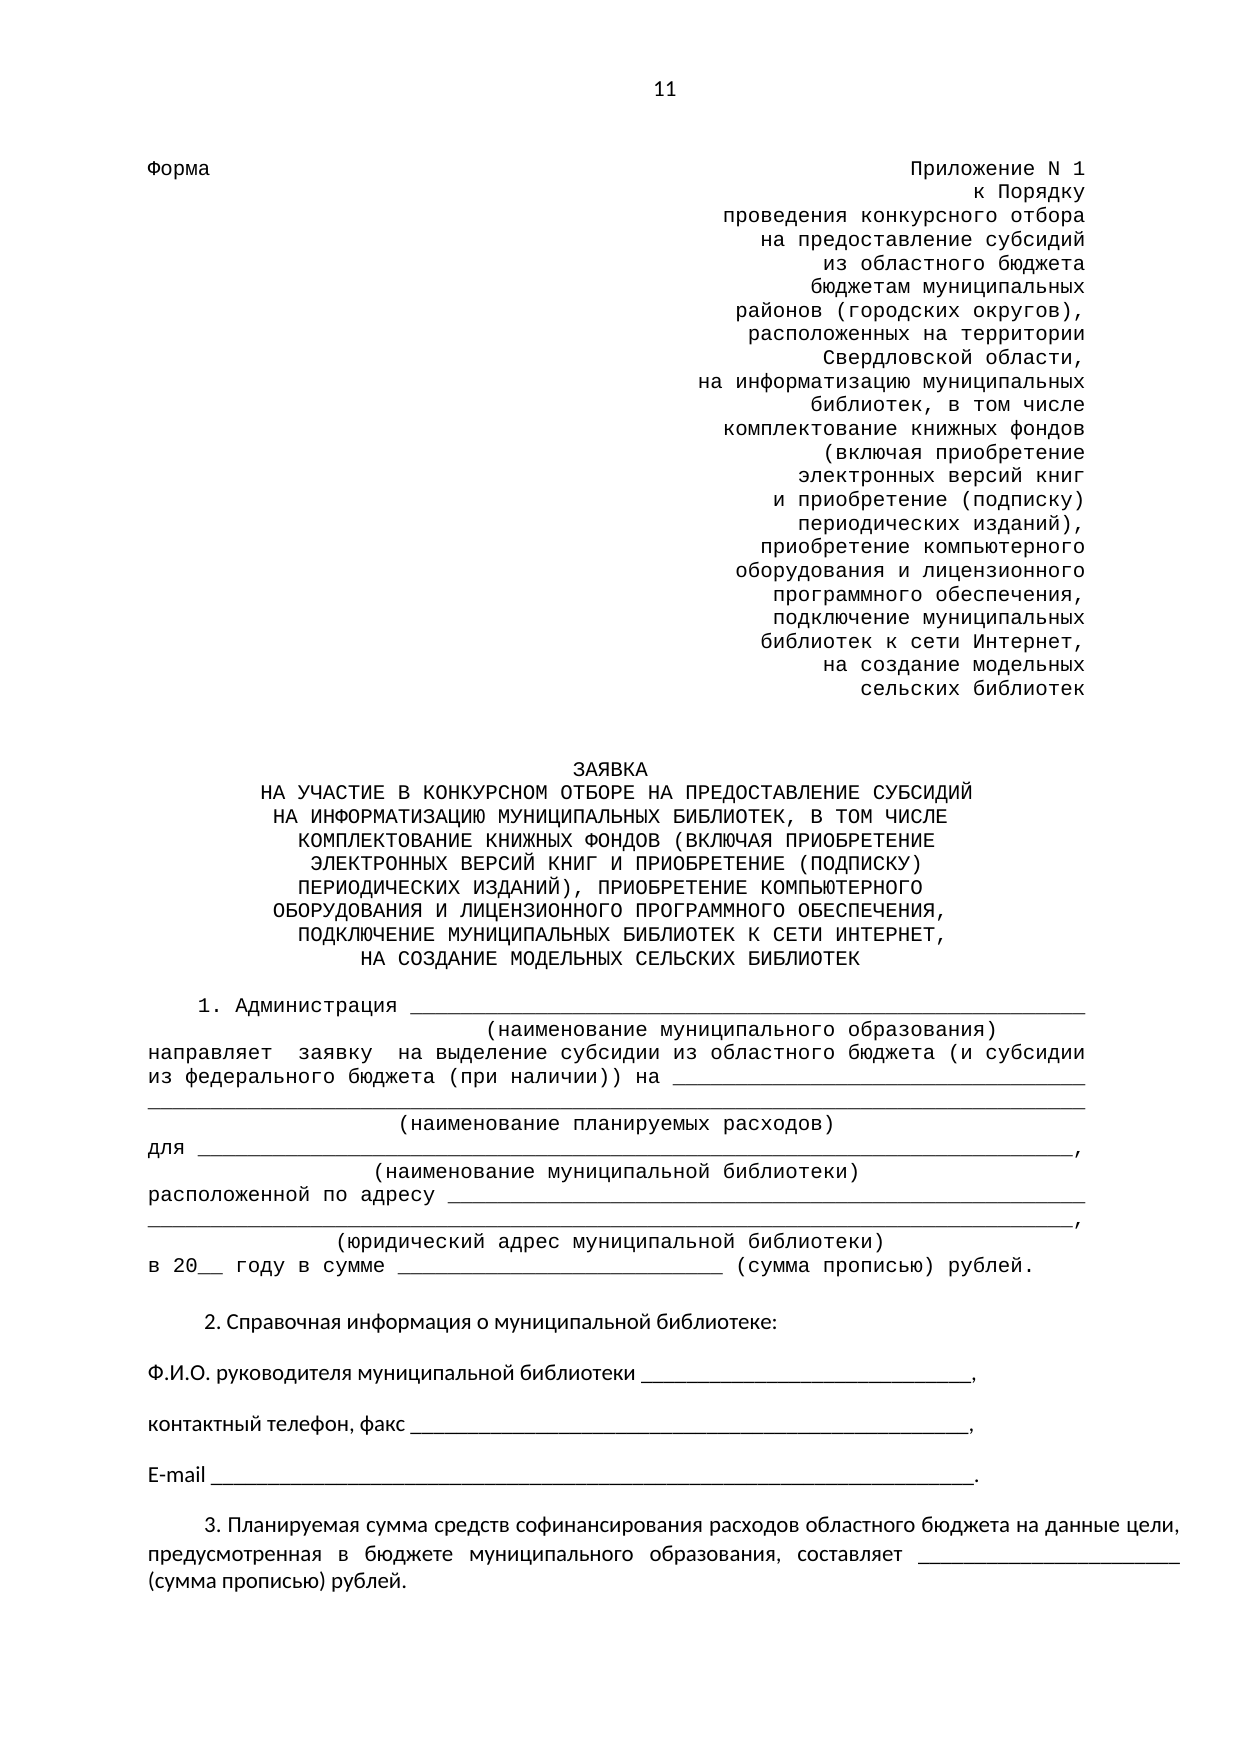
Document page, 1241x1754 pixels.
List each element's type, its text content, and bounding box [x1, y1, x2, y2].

text и приобретение (подписку) [148, 489, 1181, 513]
text E-mail ___________________________________________________________________. [148, 1460, 1181, 1488]
text библиотек, в том числе [148, 394, 1181, 418]
text (наименование муниципальной библиотеки) [148, 1161, 1181, 1184]
text НА СОЗДАНИЕ МОДЕЛЬНЫХ СЕЛЬСКИХ БИБЛИОТЕК [148, 948, 1181, 971]
text (наименование планируемых расходов) [148, 1113, 1181, 1137]
text ЗАЯВКА [148, 759, 1181, 782]
text на информатизацию муниципальных [148, 371, 1181, 394]
text 2. Справочная информация о муниципальной библиотеке: [148, 1307, 1181, 1335]
text оборудования и лицензионного [148, 560, 1181, 583]
text проведения конкурсного отбора [148, 205, 1181, 229]
text 1. Администрация ______________________________________________________ [148, 995, 1181, 1019]
text бюджетам муниципальных [148, 276, 1181, 300]
text ___________________________________________________________________________ [148, 1090, 1181, 1113]
text электронных версий книг [148, 465, 1181, 489]
text программного обеспечения, [148, 583, 1181, 607]
text ПОДКЛЮЧЕНИЕ МУНИЦИПАЛЬНЫХ БИБЛИОТЕК К СЕТИ ИНТЕРНЕТ, [148, 924, 1181, 948]
text НА ИНФОРМАТИЗАЦИЮ МУНИЦИПАЛЬНЫХ БИБЛИОТЕК, В ТОМ ЧИСЛЕ [148, 806, 1181, 829]
text (наименование муниципального образования) [148, 1019, 1181, 1042]
text сельских библиотек [148, 678, 1181, 702]
text ЭЛЕКТРОННЫХ ВЕРСИЙ КНИГ И ПРИОБРЕТЕНИЕ (ПОДПИСКУ) [148, 853, 1181, 877]
text районов (городских округов), [148, 300, 1181, 323]
text в 20__ году в сумме __________________________ (сумма прописью) рублей. [148, 1255, 1181, 1279]
text НА УЧАСТИЕ В КОНКУРСНОМ ОТБОРЕ НА ПРЕДОСТАВЛЕНИЕ СУБСИДИЙ [148, 782, 1181, 806]
text ПЕРИОДИЧЕСКИХ ИЗДАНИЙ), ПРИОБРЕТЕНИЕ КОМПЬЮТЕРНОГО [148, 877, 1181, 901]
text КОМПЛЕКТОВАНИЕ КНИЖНЫХ ФОНДОВ (ВКЛЮЧАЯ ПРИОБРЕТЕНИЕ [148, 829, 1181, 853]
text для ______________________________________________________________________, [148, 1137, 1181, 1161]
text из федерального бюджета (при наличии)) на _________________________________ [148, 1066, 1181, 1090]
text на создание модельных [148, 654, 1181, 678]
text периодических изданий), [148, 513, 1181, 536]
text __________________________________________________________________________, [148, 1208, 1181, 1232]
text библиотек к сети Интернет, [148, 631, 1181, 654]
text Ф.И.О. руководителя муниципальной библиотеки _____________________________, [148, 1358, 1181, 1386]
text (юридический адрес муниципальной библиотеки) [148, 1232, 1181, 1255]
text (включая приобретение [148, 442, 1181, 465]
text направляет заявку на выделение субсидии из областного бюджета (и субсидии [148, 1042, 1181, 1066]
text расположенной по адресу ___________________________________________________ [148, 1184, 1181, 1208]
text контактный телефон, факс _________________________________________________, [148, 1409, 1181, 1437]
text к Порядку [148, 182, 1181, 205]
text подключение муниципальных [148, 607, 1181, 631]
text из областного бюджета [148, 252, 1181, 276]
text на предоставление субсидий [148, 229, 1181, 252]
text Форма Приложение N 1 [148, 158, 1181, 182]
text ОБОРУДОВАНИЯ И ЛИЦЕНЗИОННОГО ПРОГРАММНОГО ОБЕСПЕЧЕНИЯ, [148, 901, 1181, 924]
text расположенных на территории [148, 323, 1181, 347]
text 3. Планируемая сумма средств софинансирования расходов областного бюджета на данные цели, предусмотренная в бюджете муниципального образования, составляет _______________________ (сумма прописью) рублей. [148, 1511, 1181, 1595]
text комплектование книжных фондов [148, 418, 1181, 442]
text Свердловской области, [148, 347, 1181, 371]
text приобретение компьютерного [148, 536, 1181, 560]
